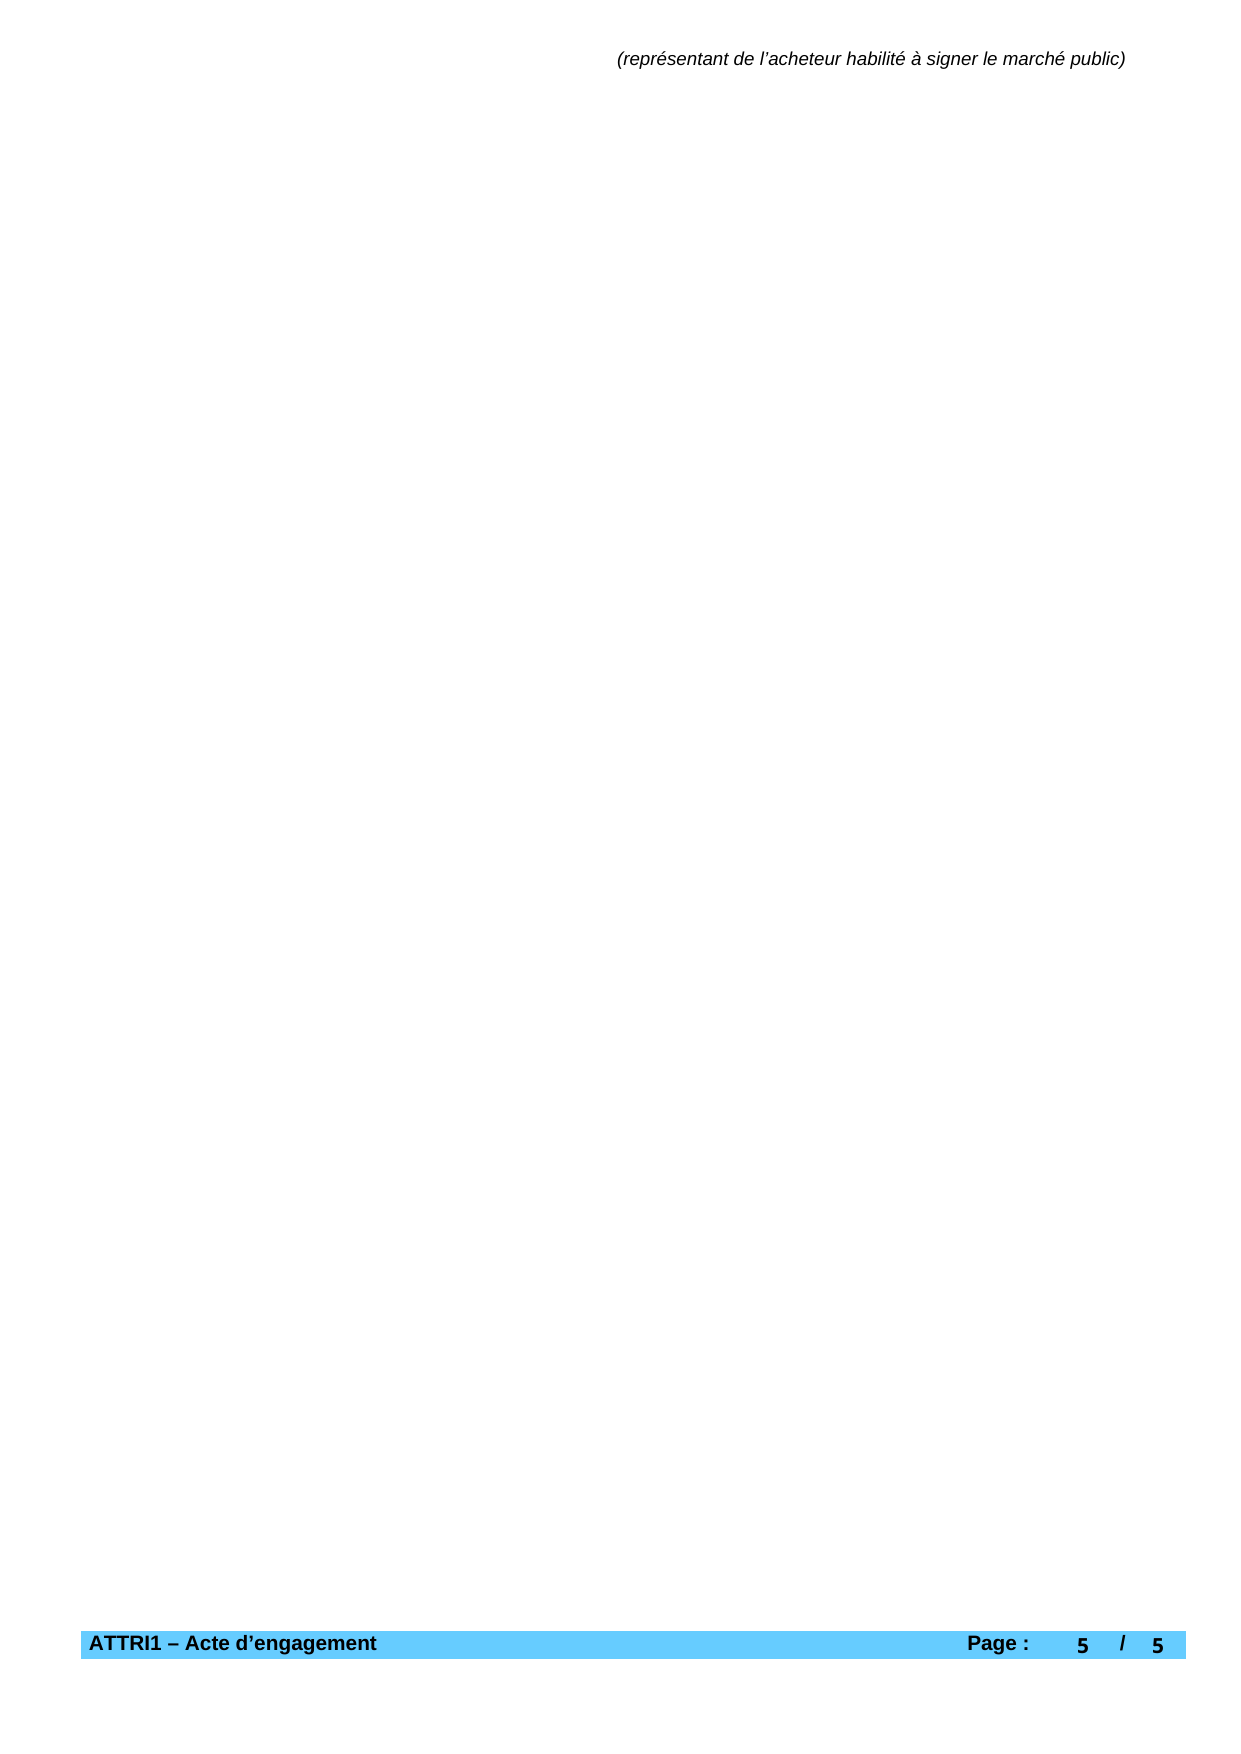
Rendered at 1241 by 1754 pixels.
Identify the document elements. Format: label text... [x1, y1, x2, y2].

text (représentant de l’acheteur habilité à signer le marché public) [591, 47, 1152, 69]
